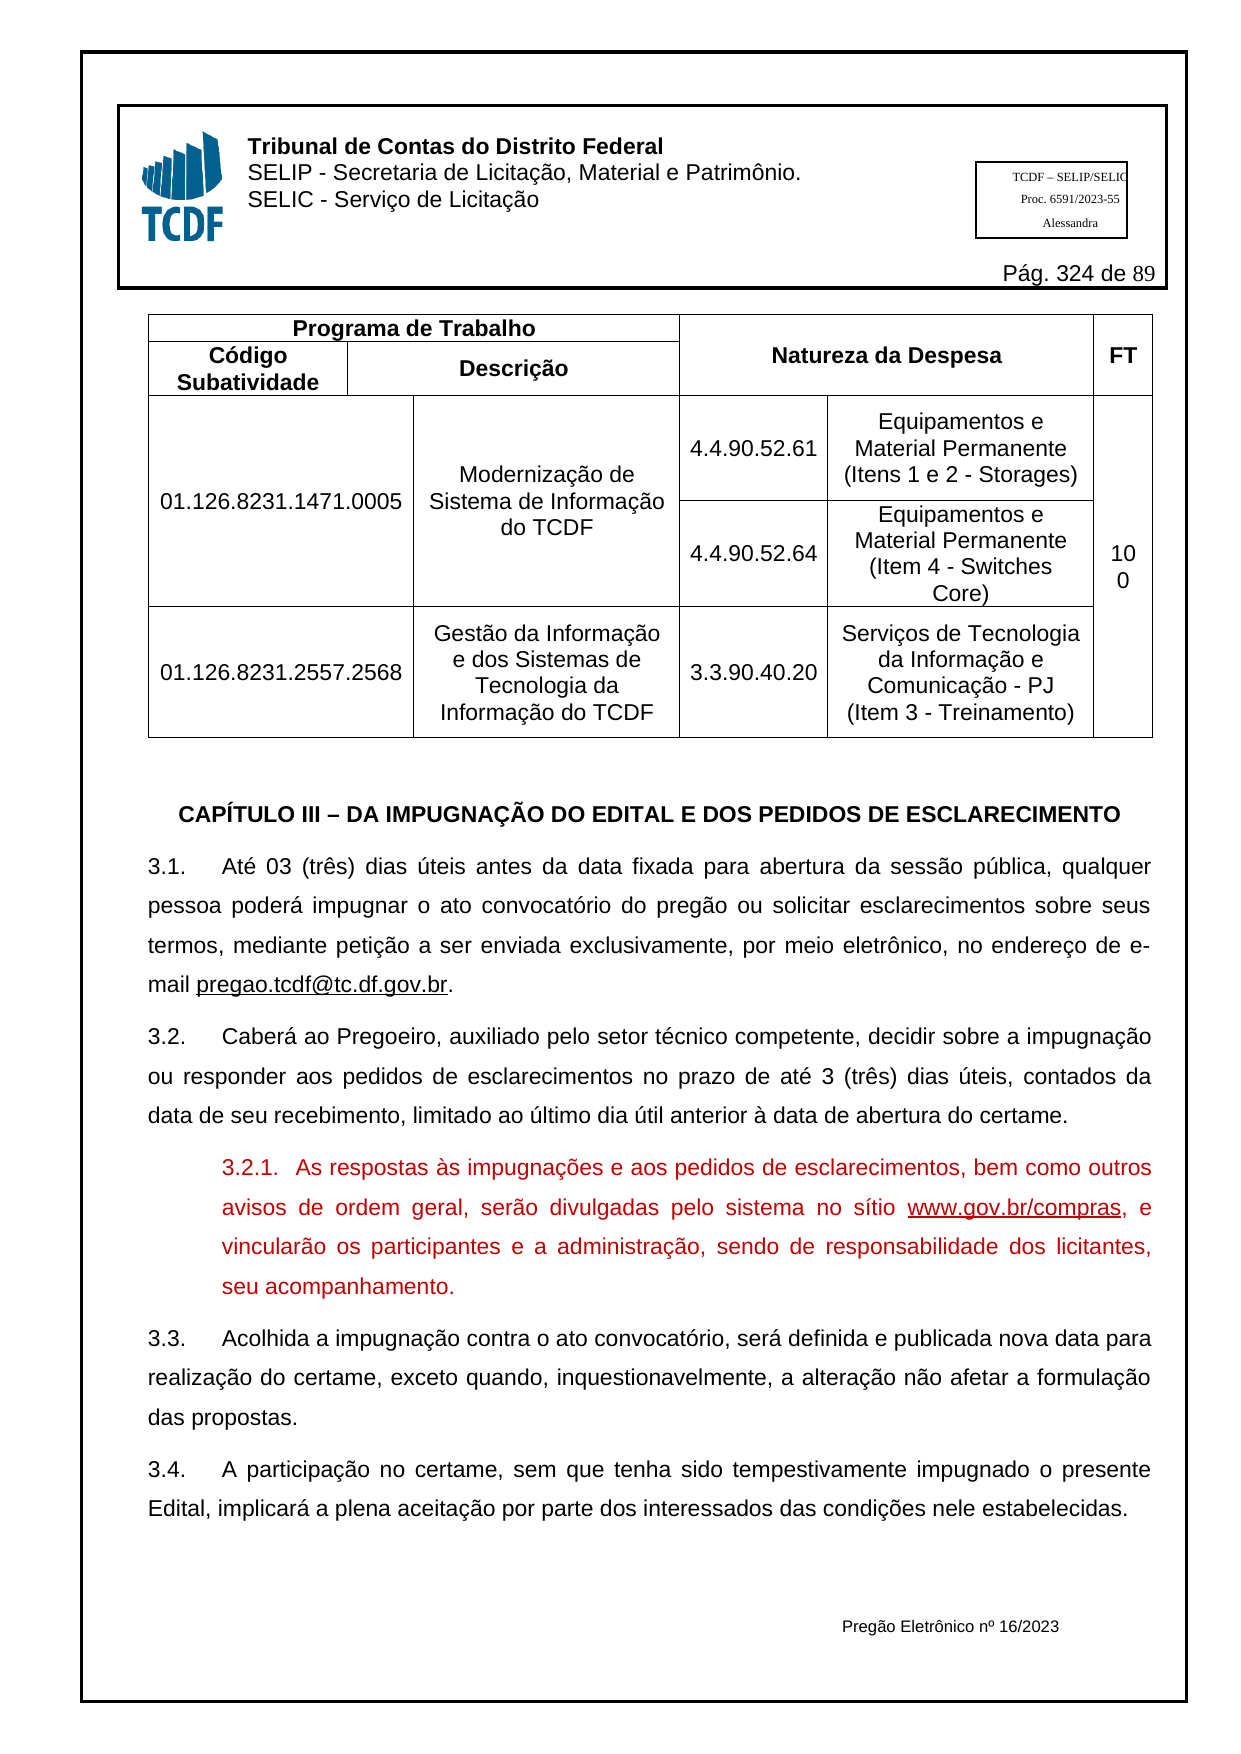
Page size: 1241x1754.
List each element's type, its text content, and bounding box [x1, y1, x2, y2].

text 3.2.1. As respostas às impugnações e aos pedidos de esclarecimentos, bem como outros avisos de ordem geral, serão divulgadas pelo sistema no sítio www.gov.br/compras, e vincularão os participantes e a administração, sendo de responsabilidade dos licitantes, seu acompanhamento. [222, 1154, 1152, 1299]
table_cell Serviços de Tecnologia da Informação e Comunicação - PJ (Item 3 - Treinamento) [828, 607, 1093, 737]
table_cell 4.4.90.52.64 [680, 501, 827, 606]
text 3.4. A participação no certame, sem que tenha sido tempestivamente impugnado o presente Edital, implicará a plena aceitação por parte dos interessados das condições nele estabelecidas. [148, 1456, 1152, 1521]
table_cell 3.3.90.40.20 [680, 607, 827, 737]
table_cell Equipamentos e Material Permanente (Item 4 - Switches Core) [828, 501, 1093, 606]
table_header Natureza da Despesa [680, 315, 1093, 395]
table_cell 01.126.8231.1471.0005 [149, 396, 413, 606]
table_cell Gestão da Informação e dos Sistemas de Tecnologia da Informação do TCDF [414, 607, 679, 737]
table_header Programa de Trabalho [149, 315, 679, 341]
table_cell Código Subatividade [149, 342, 347, 395]
text 3.2. Caberá ao Pregoeiro, auxiliado pelo setor técnico competente, decidir sobre a impugnação ou responder aos pedidos de esclarecimentos no prazo de até 3 (três) dias úteis, contados da data de seu recebimento, limitado ao último dia útil anterior à data de abertura do certame. [148, 1023, 1152, 1128]
table_cell Modernização de Sistema de Informação do TCDF [414, 396, 679, 606]
text 3.1. Até 03 (três) dias úteis antes da data fixada para abertura da sessão pública, qualquer pessoa poderá impugnar o ato convocatório do pregão ou solicitar esclarecimentos sobre seus termos, mediante petição a ser enviada exclusivamente, por meio eletrônico, no endereço de e-mail pregao.tcdf@tc.df.gov.br. [148, 853, 1152, 998]
table_cell Equipamentos e Material Permanente (Itens 1 e 2 - Storages) [828, 396, 1093, 499]
table_cell 100 [1094, 396, 1152, 737]
text Capítulo IIi – dA IMPUGNAÇÃO do edital e dos pedidos de esclarecimento [148, 801, 1152, 827]
table_header FT [1094, 315, 1152, 395]
table_cell 4.4.90.52.61 [680, 396, 827, 499]
picture [127, 129, 237, 244]
table_cell Descrição [348, 342, 679, 395]
table_cell 01.126.8231.2557.2568 [149, 607, 413, 737]
text 3.3. Acolhida a impugnação contra o ato convocatório, será definida e publicada nova data para realização do certame, exceto quando, inquestionavelmente, a alteração não afetar a formulação das propostas. [148, 1324, 1152, 1430]
